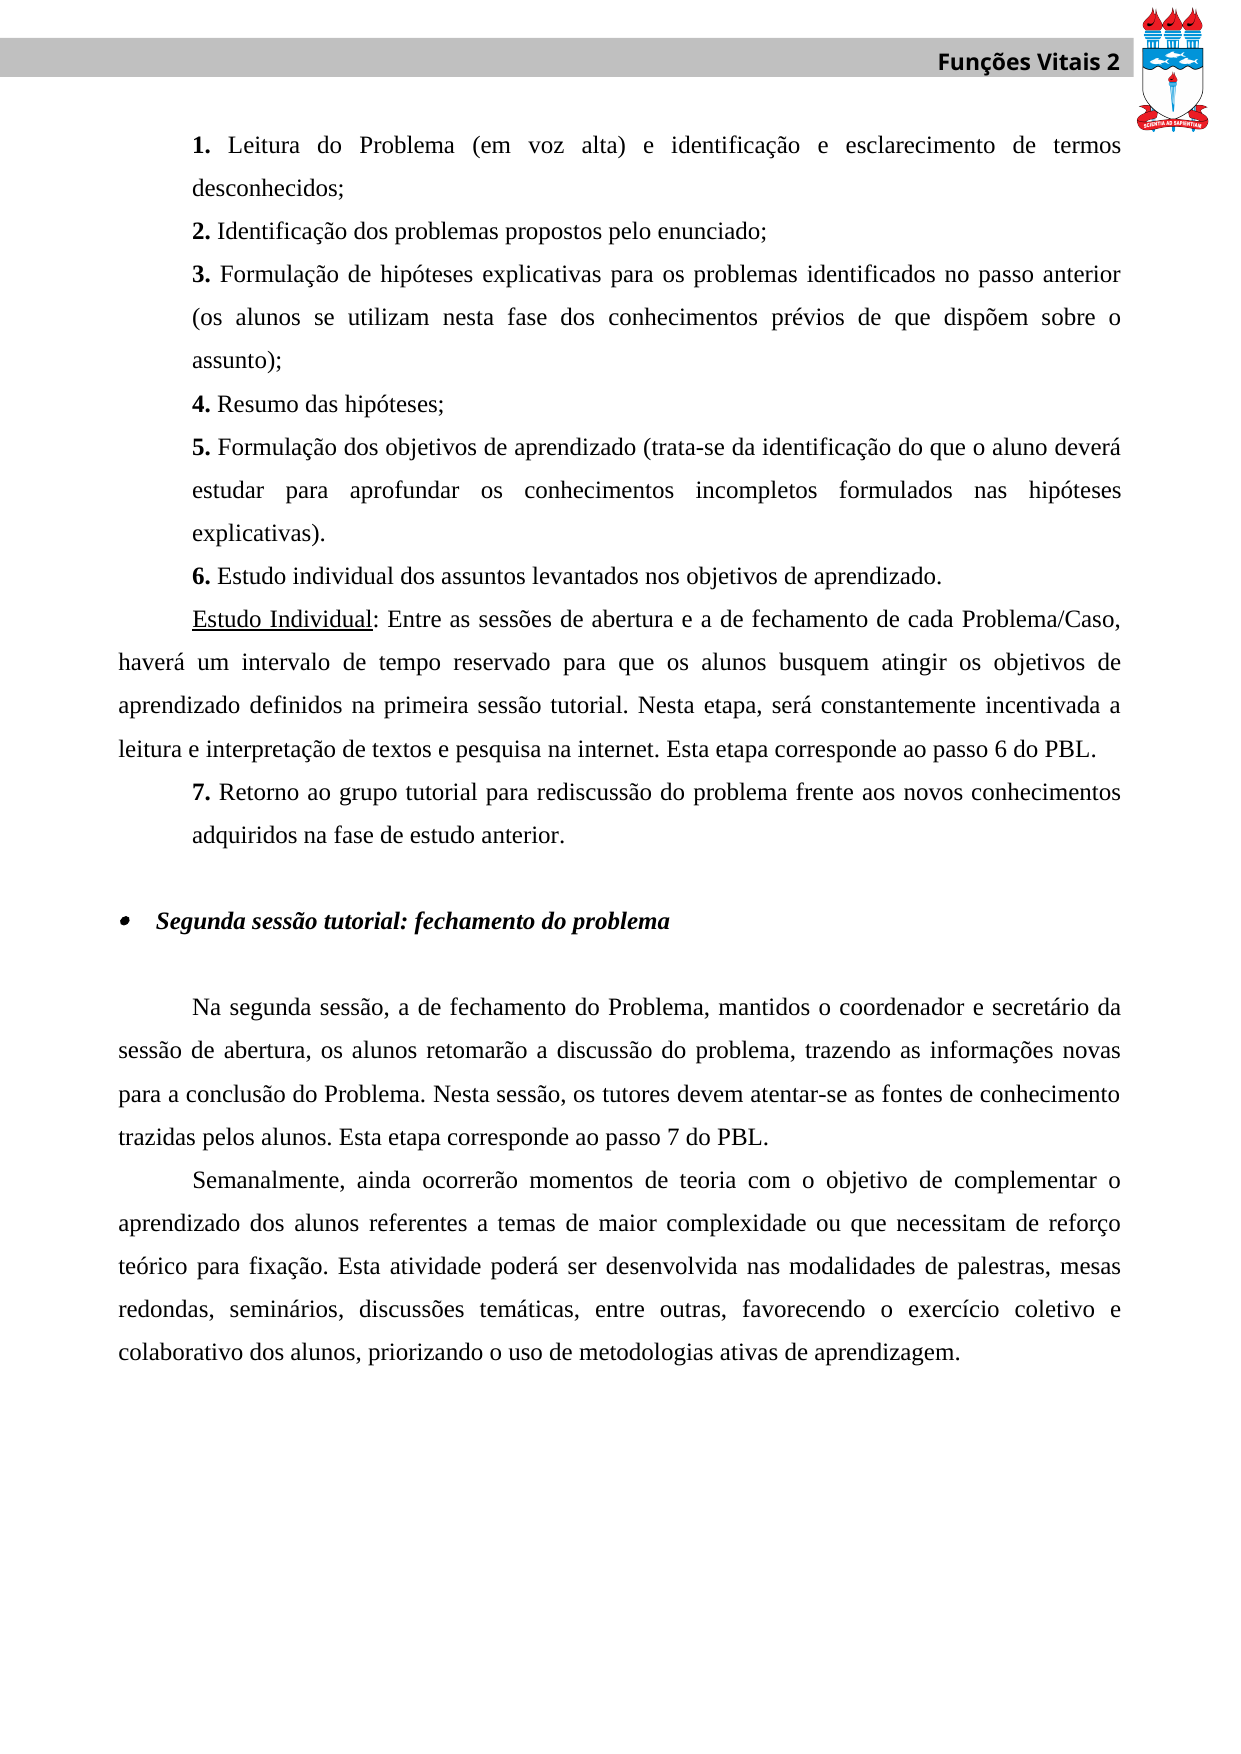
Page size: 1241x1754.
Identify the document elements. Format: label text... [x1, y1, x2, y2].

text 3. Formulação de hipóteses explicativas para os problemas identificados no passo anterior (os alunos se utilizam nesta fase dos conhecimentos prévios de que dispõem sobre o assunto); [192, 259, 1122, 374]
text 2. Identificação dos problemas propostos pelo enunciado; [192, 216, 1122, 245]
picture [1133, 0, 1215, 134]
text 7. Retorno ao grupo tutorial para rediscussão do problema frente aos novos conhecimentos adquiridos na fase de estudo anterior. [192, 777, 1122, 849]
text 6. Estudo individual dos assuntos levantados nos objetivos de aprendizado. [192, 561, 1122, 590]
text 4. Resumo das hipóteses; [192, 389, 1122, 417]
text 5. Formulação dos objetivos de aprendizado (trata-se da identificação do que o aluno deverá estudar para aprofundar os conhecimentos incompletos formulados nas hipóteses explicativas). [192, 432, 1122, 547]
text Estudo Individual: Entre as sessões de abertura e a de fechamento de cada Problema/Caso, haverá um intervalo de tempo reservado para que os alunos busquem atingir os objetivos de aprendizado definidos na primeira sessão tutorial. Nesta etapa, será constantemente incentivada a leitura e interpretação de textos e pesquisa na internet. Esta etapa corresponde ao passo 6 do PBL. [118, 604, 1122, 762]
list Segunda sessão tutorial: fechamento do problema [118, 906, 1122, 935]
text 1. Leitura do Problema (em voz alta) e identificação e esclarecimento de termos desconhecidos; [192, 130, 1122, 202]
text Semanalmente, ainda ocorrerão momentos de teoria com o objetivo de complementar o aprendizado dos alunos referentes a temas de maior complexidade ou que necessitam de reforço teórico para fixação. Esta atividade poderá ser desenvolvida nas modalidades de palestras, mesas redondas, seminários, discussões temáticas, entre outras, favorecendo o exercício coletivo e colaborativo dos alunos, priorizando o uso de metodologias ativas de aprendizagem. [118, 1165, 1122, 1366]
text Na segunda sessão, a de fechamento do Problema, mantidos o coordenador e secretário da sessão de abertura, os alunos retomarão a discussão do problema, trazendo as informações novas para a conclusão do Problema. Nesta sessão, os tutores devem atentar-se as fontes de conhecimento trazidas pelos alunos. Esta etapa corresponde ao passo 7 do PBL. [118, 992, 1122, 1151]
